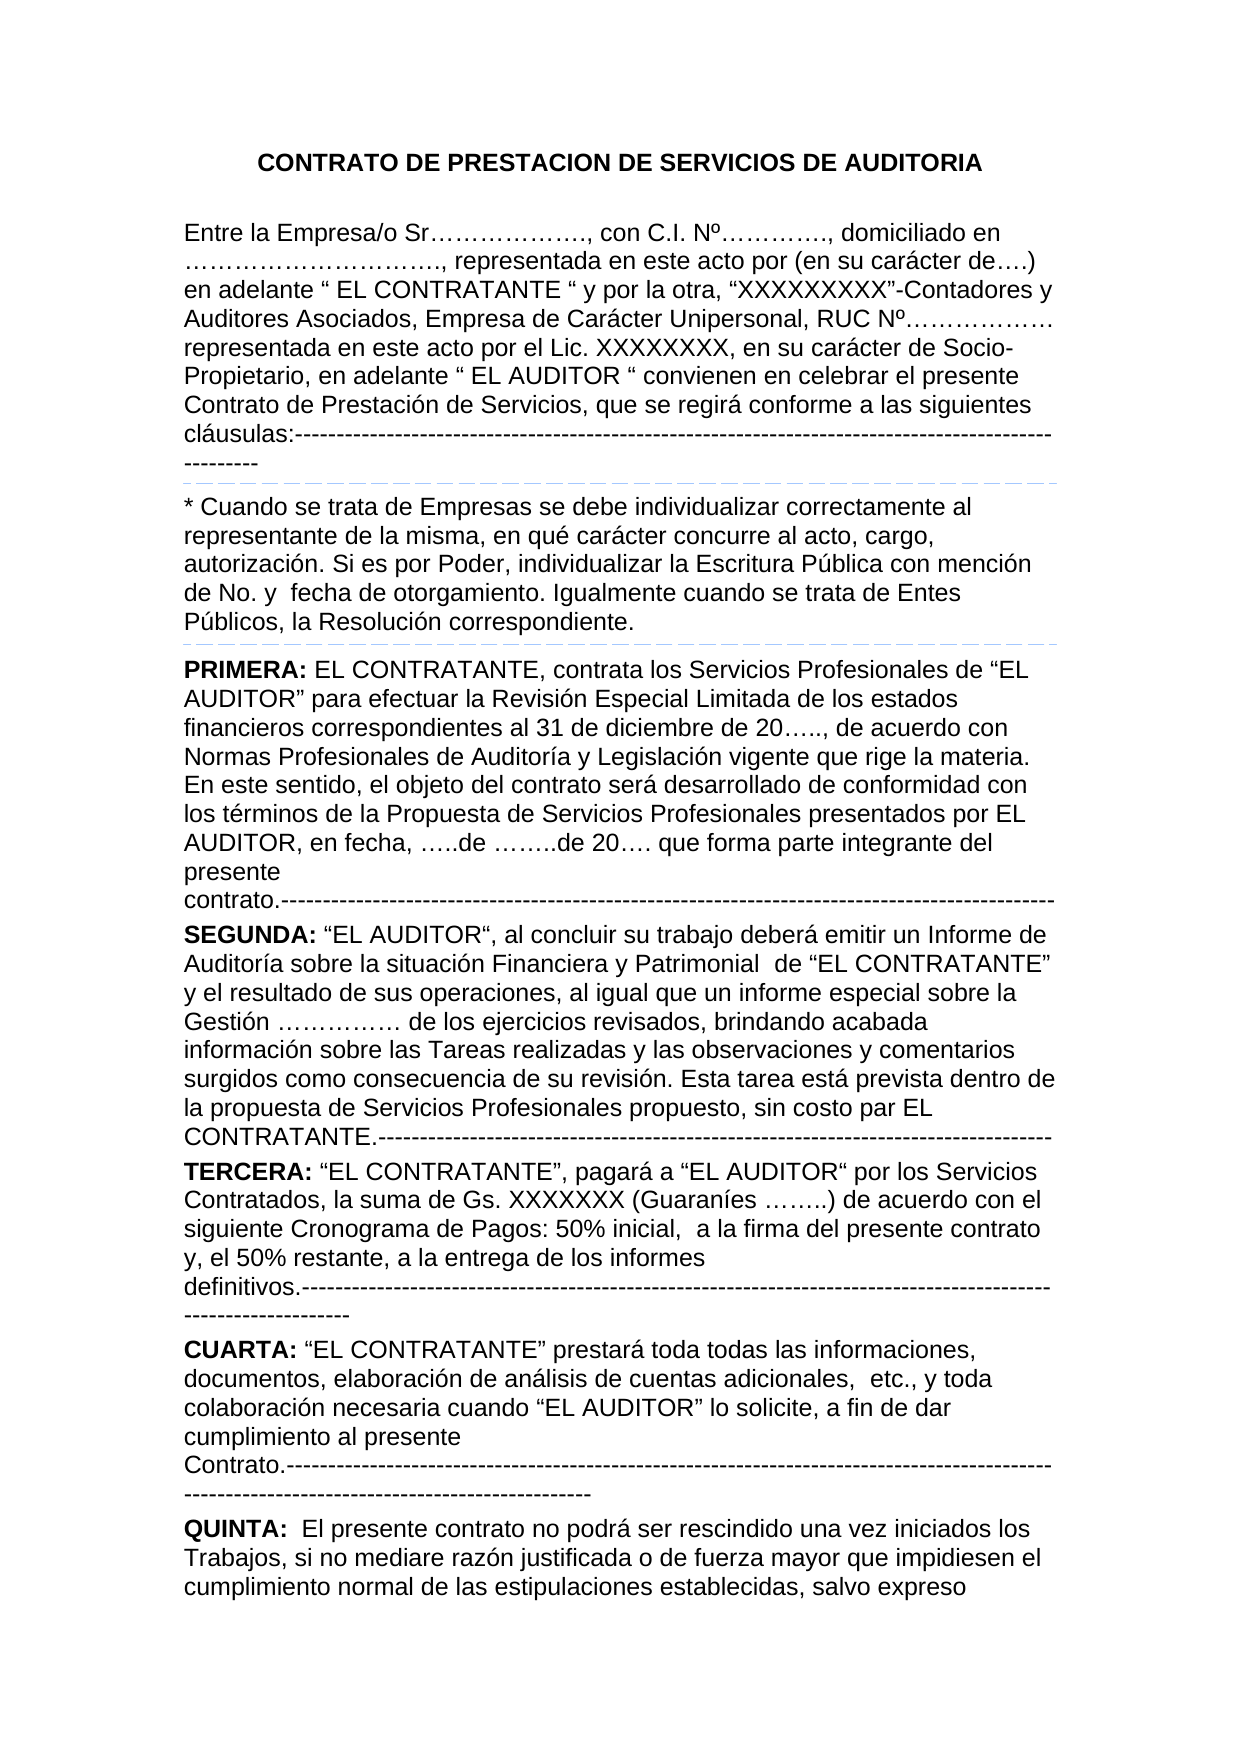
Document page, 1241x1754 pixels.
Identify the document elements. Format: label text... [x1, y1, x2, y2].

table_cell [177, 218, 1063, 1601]
table_header CONTRATO DE PRESTACION DE SERVICIOS DE AUDITORIA [177, 148, 1063, 218]
